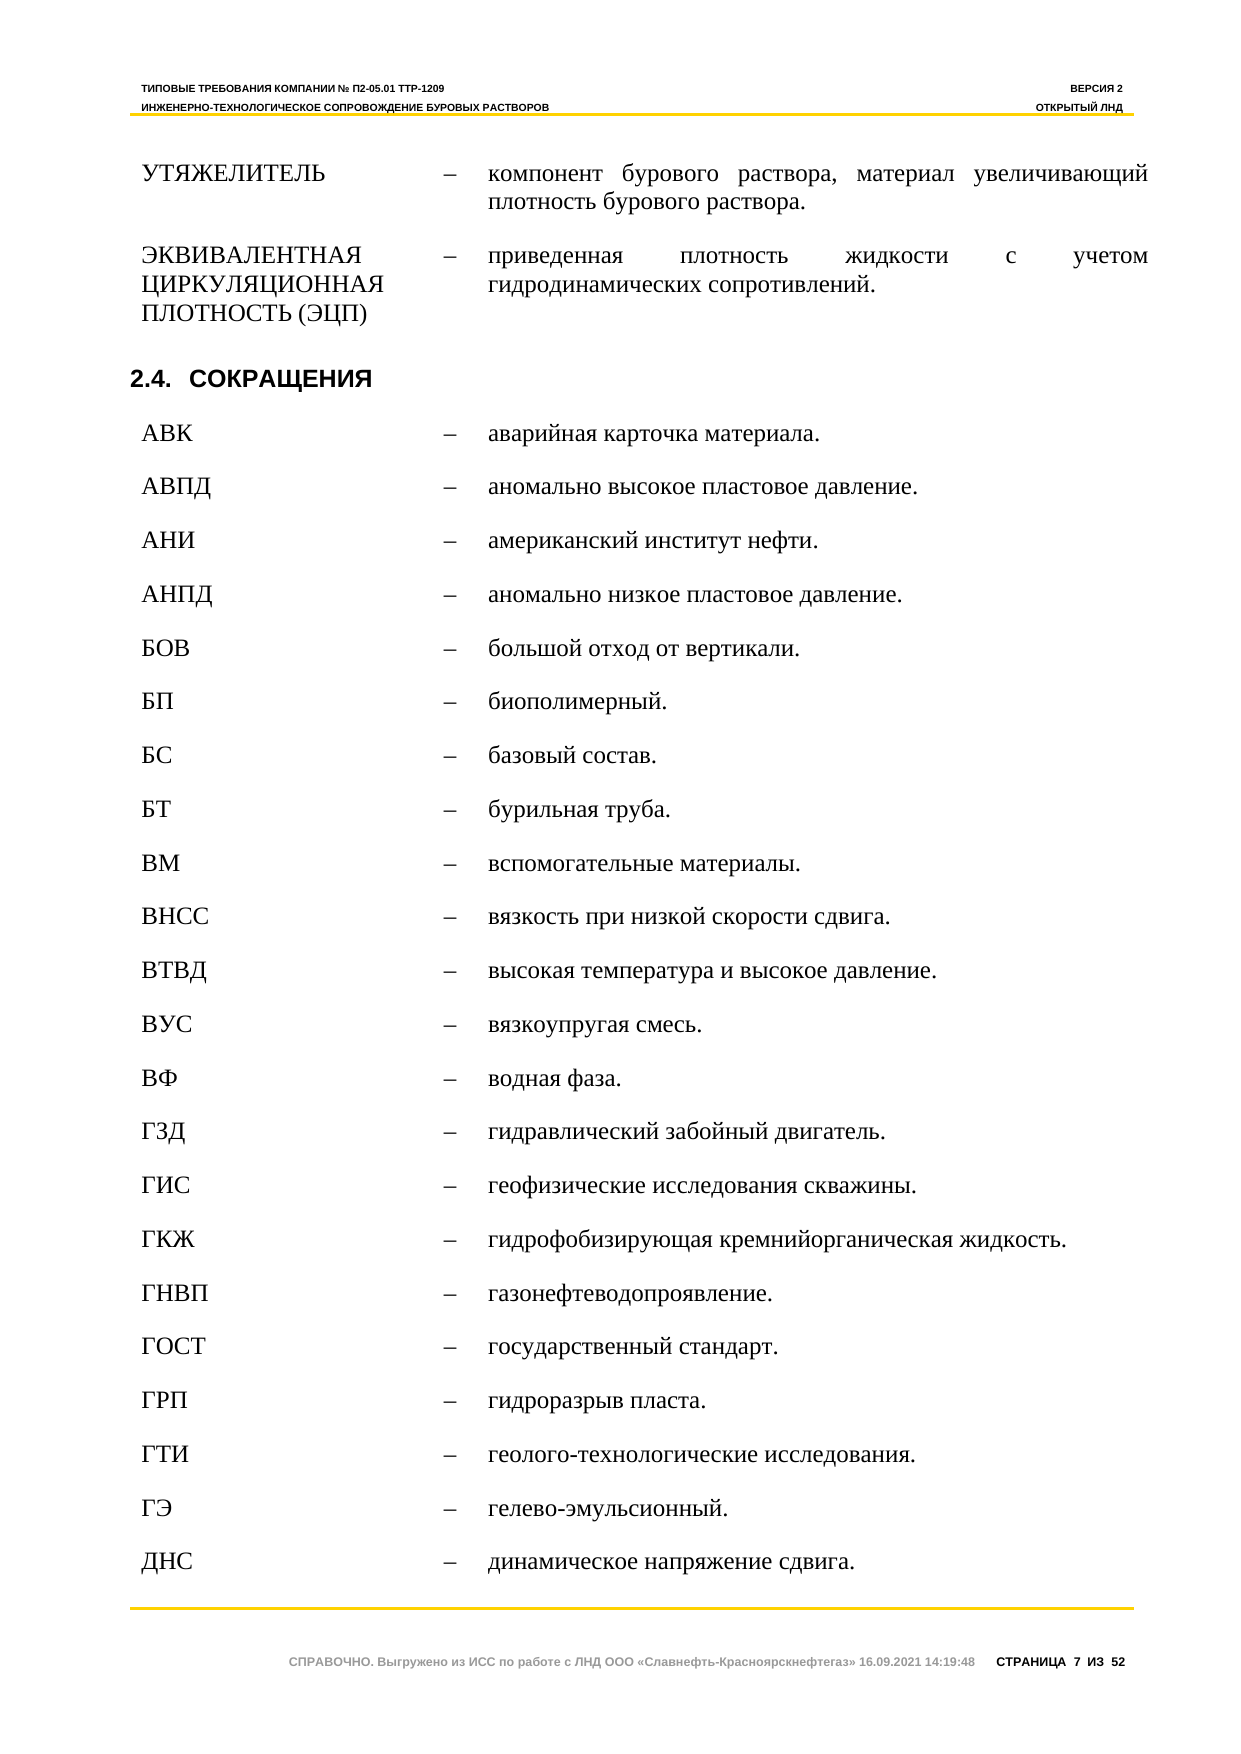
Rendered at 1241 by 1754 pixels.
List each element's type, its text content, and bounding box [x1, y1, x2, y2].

table_cell ВНСС [130, 889, 432, 943]
table_cell газонефтеводопроявление. [477, 1265, 1160, 1319]
table_cell ВУС [130, 996, 432, 1050]
table_cell УТЯЖЕЛИТЕЛЬ [130, 145, 432, 228]
table_cell ВМ [130, 835, 432, 889]
table_cell – [432, 1265, 477, 1319]
table_cell – [432, 1319, 477, 1373]
table_cell ВТВД [130, 943, 432, 996]
table_cell ГКЖ [130, 1211, 432, 1265]
table_cell – [432, 1211, 477, 1265]
table_cell ДНС [130, 1534, 432, 1588]
table_cell – [432, 1158, 477, 1211]
table_cell – [432, 228, 477, 339]
table_cell – [432, 1373, 477, 1426]
table_cell – [432, 728, 477, 781]
table_cell – [432, 566, 477, 620]
table_cell американский институт нефти. [477, 513, 1160, 566]
table_cell БC [130, 728, 432, 781]
table_cell ГЗД [130, 1104, 432, 1158]
table_cell геофизические исследования скважины. [477, 1158, 1160, 1211]
table_cell – [432, 1104, 477, 1158]
table_cell бурильная труба. [477, 781, 1160, 835]
table_cell вязкость при низкой скорости сдвига. [477, 889, 1160, 943]
table_cell ГРП [130, 1373, 432, 1426]
table_cell – [432, 1480, 477, 1534]
table_cell приведенная плотность жидкости с учетом гидродинамических сопротивлений. [477, 228, 1160, 339]
table_cell БТ [130, 781, 432, 835]
table_cell гидрофобизирующая кремнийорганическая жидкость. [477, 1211, 1160, 1265]
table_cell ГЭ [130, 1480, 432, 1534]
table_cell БОВ [130, 620, 432, 674]
table_cell аномально высокое пластовое давление. [477, 459, 1160, 513]
table_cell ВФ [130, 1050, 432, 1104]
table_cell аномально низкое пластовое давление. [477, 566, 1160, 620]
table_cell биополимерный. [477, 674, 1160, 728]
table_cell – [432, 781, 477, 835]
table_header АВК [130, 405, 432, 459]
table_cell – [432, 889, 477, 943]
table_cell вязкоупругая смесь. [477, 996, 1160, 1050]
table_cell ЭКВИВАЛЕНТНАЯ ЦИРКУЛЯЦИОННАЯ ПЛОТНОСТЬ (ЭЦП) [130, 228, 432, 339]
table_cell – [432, 1534, 477, 1588]
table_cell гелево-эмульсионный. [477, 1480, 1160, 1534]
table_cell геолого-технологические исследования. [477, 1426, 1160, 1480]
table_cell – [432, 1050, 477, 1104]
table_cell АНПД [130, 566, 432, 620]
table_cell вспомогательные материалы. [477, 835, 1160, 889]
table_cell БП [130, 674, 432, 728]
table_cell гидравлический забойный двигатель. [477, 1104, 1160, 1158]
list СОКРАЩЕНИЯ [130, 364, 1134, 393]
table_cell базовый состав. [477, 728, 1160, 781]
table_cell компонент бурового раствора, материал увеличивающий плотность бурового раствора. [477, 145, 1160, 228]
table_cell – [432, 835, 477, 889]
table_cell ГТИ [130, 1426, 432, 1480]
table_cell АНИ [130, 513, 432, 566]
table_cell – [432, 674, 477, 728]
table_cell ГИС [130, 1158, 432, 1211]
table_cell АВПД [130, 459, 432, 513]
table_cell – [432, 943, 477, 996]
table_cell гидроразрыв пласта. [477, 1373, 1160, 1426]
table_cell высокая температура и высокое давление. [477, 943, 1160, 996]
table_cell – [432, 1426, 477, 1480]
table_cell – [432, 459, 477, 513]
table_cell – [432, 996, 477, 1050]
table_cell динамическое напряжение сдвига. [477, 1534, 1160, 1588]
table_cell ГНВП [130, 1265, 432, 1319]
table_cell ГОСТ [130, 1319, 432, 1373]
table_cell – [432, 145, 477, 228]
table_header аварийная карточка материала. [477, 405, 1160, 459]
table_cell – [432, 513, 477, 566]
table_cell большой отход от вертикали. [477, 620, 1160, 674]
table_cell государственный стандарт. [477, 1319, 1160, 1373]
table_cell – [432, 620, 477, 674]
table_cell водная фаза. [477, 1050, 1160, 1104]
table_header – [432, 405, 477, 459]
